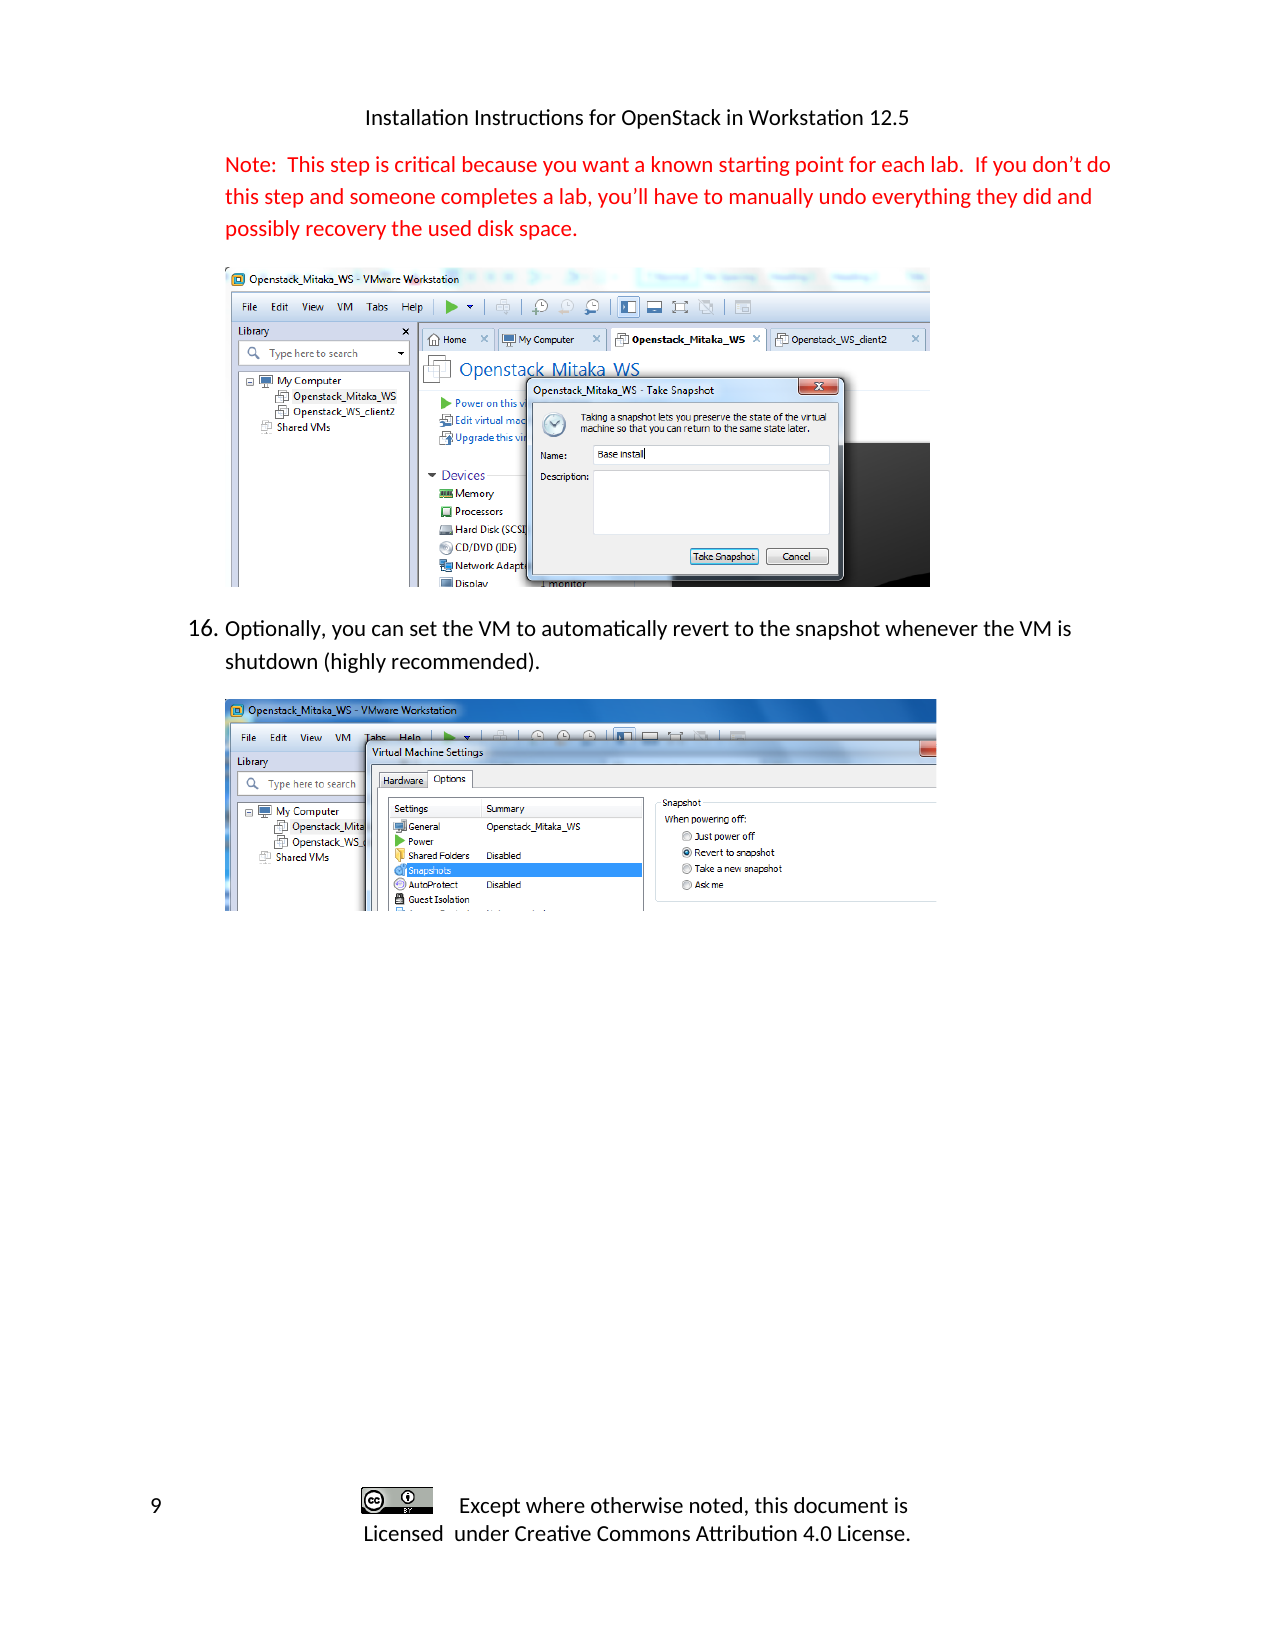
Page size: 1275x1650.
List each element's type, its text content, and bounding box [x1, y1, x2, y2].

picture [225, 699, 937, 911]
picture [361, 1487, 433, 1514]
list Optionally, you can set the VM to automatically revert to the snapshot whenever the VM is shutdown (highly recommended). [187, 612, 1125, 675]
picture [225, 267, 930, 587]
text Note: This step is critical because you want a known starting point for each lab. If you don’t do this step and someone completes a lab, you’ll have to manually undo everything they did and possibly recovery the used disk space. [225, 150, 1125, 242]
